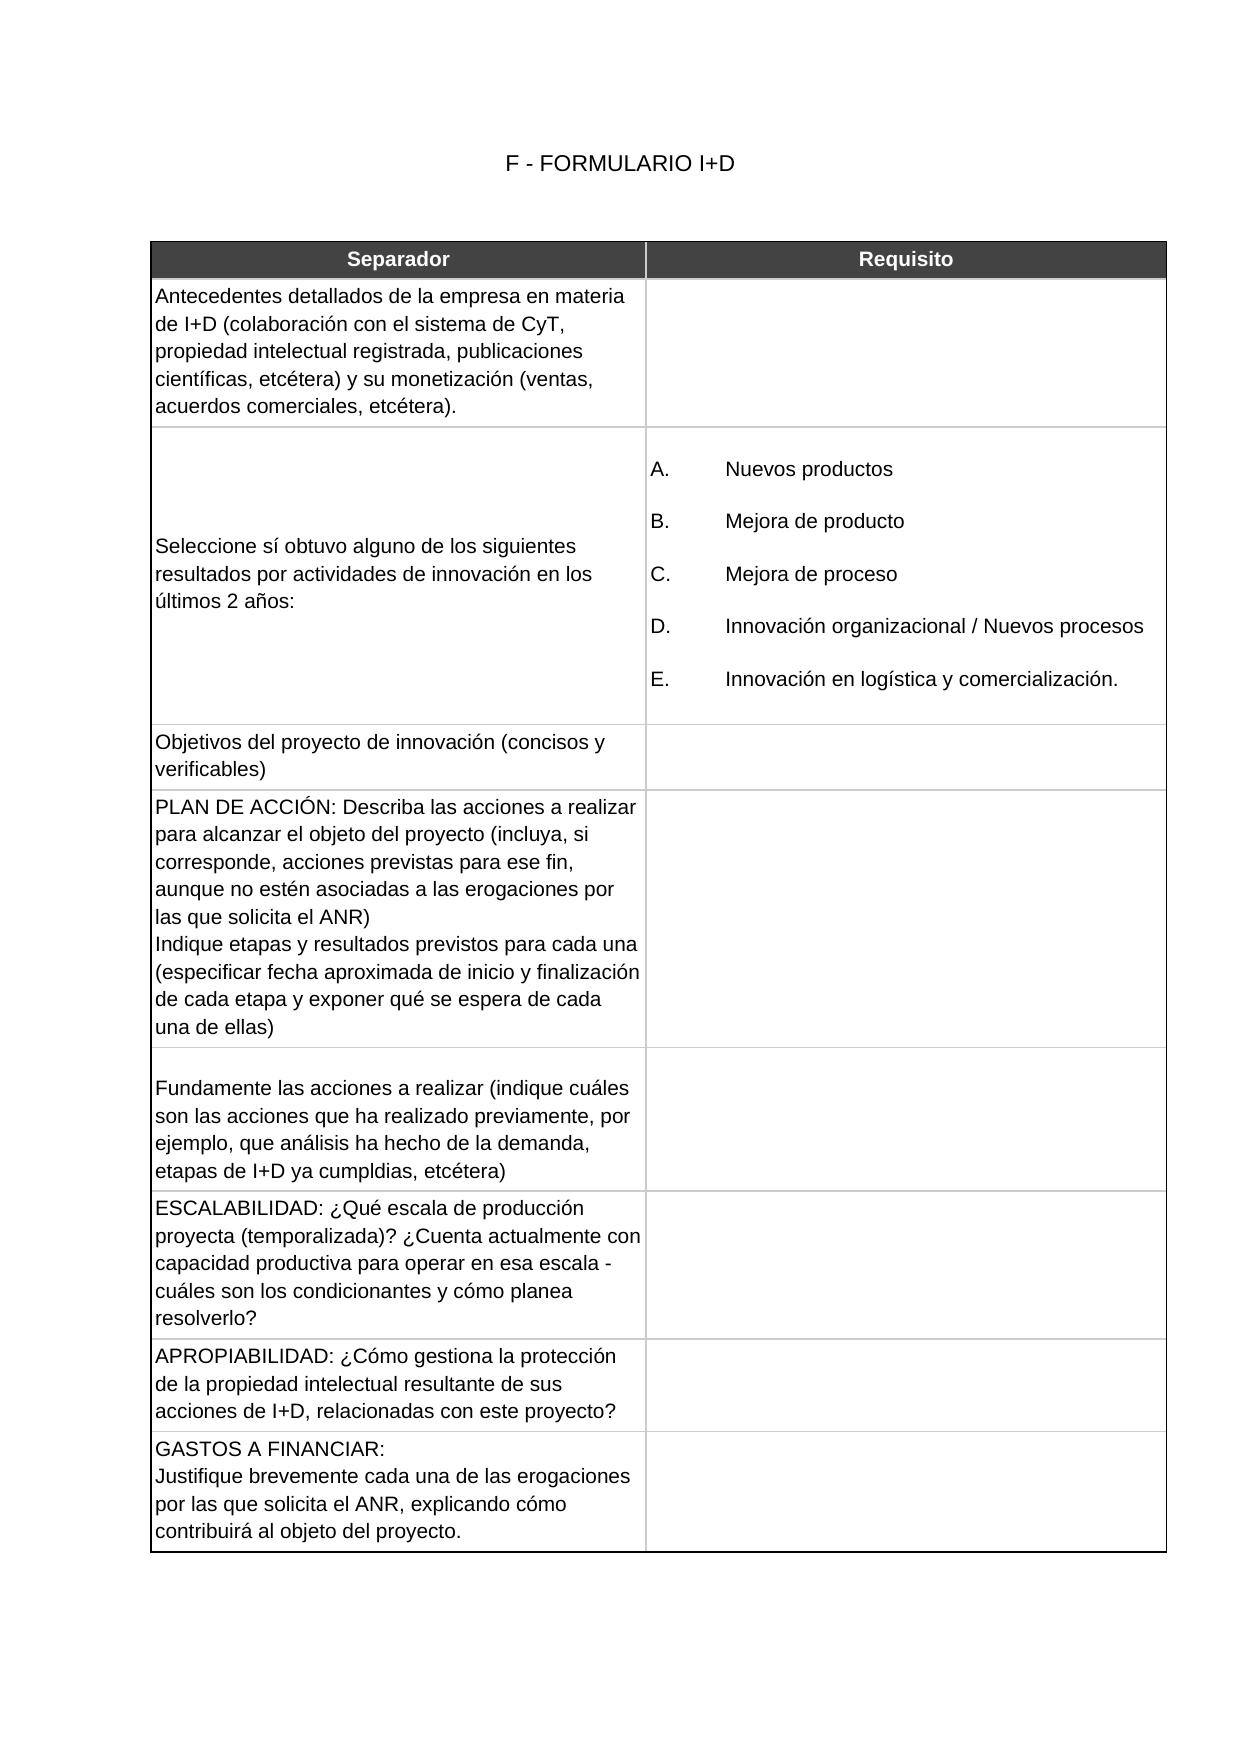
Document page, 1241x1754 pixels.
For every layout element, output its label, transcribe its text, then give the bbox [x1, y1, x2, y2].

table_cell A. Nuevos productos B. Mejora de producto C. Mejora de proceso D. Innovación organizacional / Nuevos procesos E. Innovación en logística y comercialización. [647, 428, 1166, 724]
table_cell [647, 725, 1166, 789]
table_cell [647, 1340, 1166, 1431]
table_cell APROPIABILIDAD: ¿Cómo gestiona la protección de la propiedad intelectual resultante de sus acciones de I+D, relacionadas con este proyecto? [152, 1340, 645, 1431]
table_header Separador [152, 242, 645, 278]
table_cell ESCALABILIDAD: ¿Qué escala de producción proyecta (temporalizada)? ¿Cuenta actualmente con capacidad productiva para operar en esa escala -cuáles son los condicionantes y cómo planea resolverlo? [152, 1192, 645, 1338]
table_header Requisito [647, 242, 1166, 278]
table_cell [647, 1432, 1166, 1551]
table_cell PLAN DE ACCIÓN: Describa las acciones a realizar para alcanzar el objeto del proyecto (incluya, si corresponde, acciones previstas para ese fin, aunque no estén asociadas a las erogaciones por las que solicita el ANR) Indique etapas y resultados previstos para cada una (especificar fecha aproximada de inicio y finalización de cada etapa y exponer qué se espera de cada una de ellas) [152, 791, 645, 1047]
table_cell Objetivos del proyecto de innovación (concisos y verificables) [152, 725, 645, 789]
table_cell GASTOS A FINANCIAR: Justifique brevemente cada una de las erogaciones por las que solicita el ANR, explicando cómo contribuirá al objeto del proyecto. [152, 1432, 645, 1551]
text F - FORMULARIO I+D [150, 150, 1090, 176]
table_cell Fundamente las acciones a realizar (indique cuáles son las acciones que ha realizado previamente, por ejemplo, que análisis ha hecho de la demanda, etapas de I+D ya cumpldias, etcétera) [152, 1048, 645, 1190]
table_cell [647, 1192, 1166, 1338]
table_cell Antecedentes detallados de la empresa en materia de I+D (colaboración con el sistema de CyT, propiedad intelectual registrada, publicaciones científicas, etcétera) y su monetización (ventas, acuerdos comerciales, etcétera). [152, 280, 645, 426]
table_cell [647, 791, 1166, 1047]
table_cell [647, 1048, 1166, 1190]
table_cell Seleccione sí obtuvo alguno de los siguientes resultados por actividades de innovación en los últimos 2 años: [152, 428, 645, 724]
table_cell [647, 280, 1166, 426]
